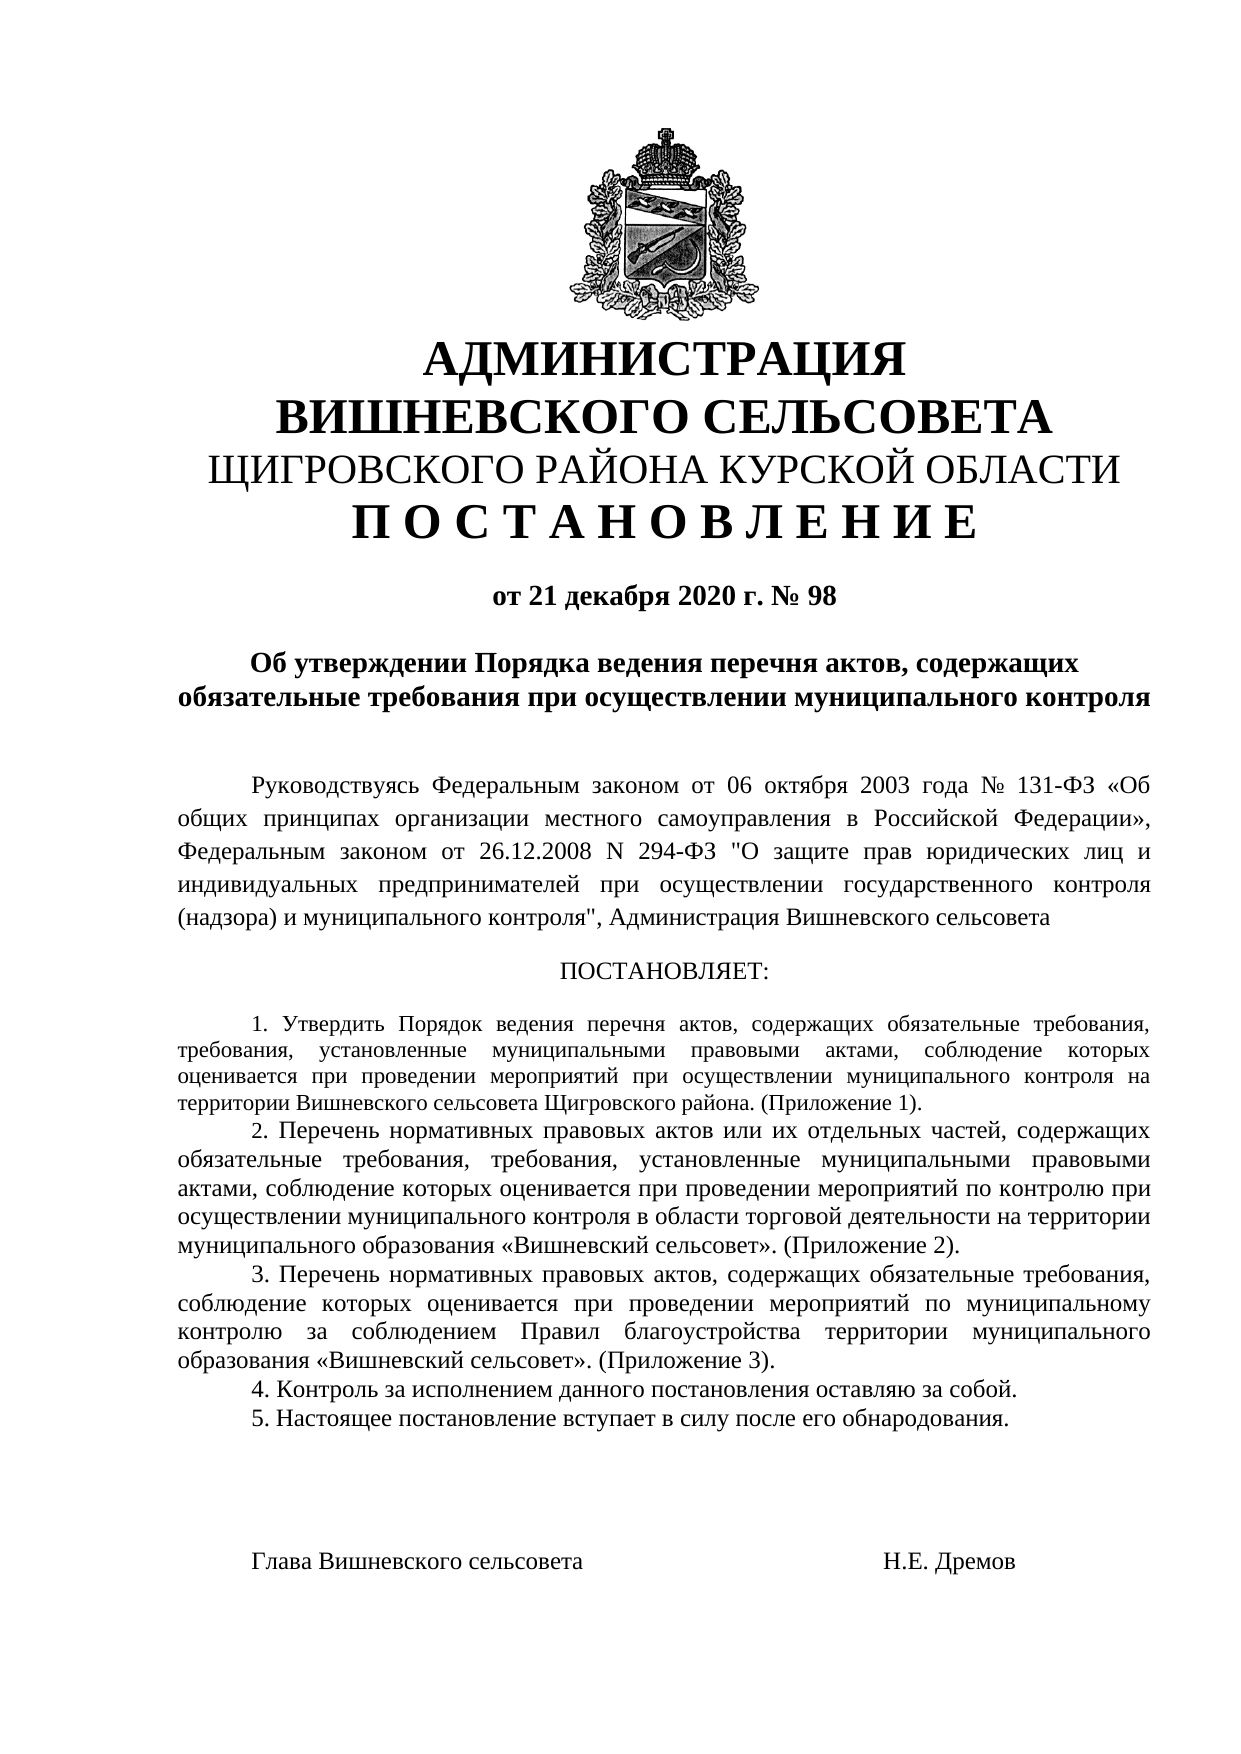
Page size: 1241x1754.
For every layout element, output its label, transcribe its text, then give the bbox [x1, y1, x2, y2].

text от 21 декабря 2020 г. № 98 [177, 578, 1152, 612]
text 2. Перечень нормативных правовых актов или их отдельных частей, содержащих обязательные требования, требования, установленные муниципальными правовыми актами, соблюдение которых оценивается при проведении мероприятий по контролю при осуществлении муниципального контроля в области торговой деятельности на территории муниципального образования «Вишневский сельсовет». (Приложение 2). [177, 1115, 1152, 1259]
text П О С Т А Н О В Л Е Н И Е [177, 492, 1152, 549]
text 4. Контроль за исполнением данного постановления оставляю за собой. [177, 1374, 1152, 1403]
text АДМИНИСТРАЦИЯ [177, 329, 1152, 387]
text Глава Вишневского сельсовета Н.Е. Дремов [177, 1546, 1152, 1575]
text 1. Утвердить Порядок ведения перечня актов, содержащих обязательные требования, требования, установленные муниципальными правовыми актами, соблюдение которых оценивается при проведении мероприятий при осуществлении муниципального контроля на территории Вишневского сельсовета Щигровского района. (Приложение 1). [177, 1010, 1152, 1115]
text ЩИГРОВСКОГО РАЙОНА КУРСКОЙ ОБЛАСТИ [177, 444, 1152, 492]
text ВИШНЕВСКОГО СЕЛЬСОВЕТА [177, 387, 1152, 444]
text ПОСТАНОВЛЯЕТ: [177, 956, 1152, 984]
text 5. Настоящее постановление вступает в силу после его обнародования. [177, 1403, 1152, 1431]
text Об утверждении Порядка ведения перечня актов, содержащих обязательные требования при осуществлении муниципального контроля [177, 645, 1152, 712]
text Руководствуясь Федеральным законом от 06 октября 2003 года № 131-ФЗ «Об общих принципах организации местного самоуправления в Российской Федерации», Федеральным законом от 26.12.2008 N 294-ФЗ "О защите прав юридических лиц и индивидуальных предпринимателей при осуществлении государственного контроля (надзора) и муниципального контроля", Администрация Вишневского сельсовета [177, 770, 1152, 931]
text 3. Перечень нормативных правовых актов, содержащих обязательные требования, соблюдение которых оценивается при проведении мероприятий по муниципальному контролю за соблюдением Правил благоустройства территории муниципального образования «Вишневский сельсовет». (Приложение 3). [177, 1259, 1152, 1374]
